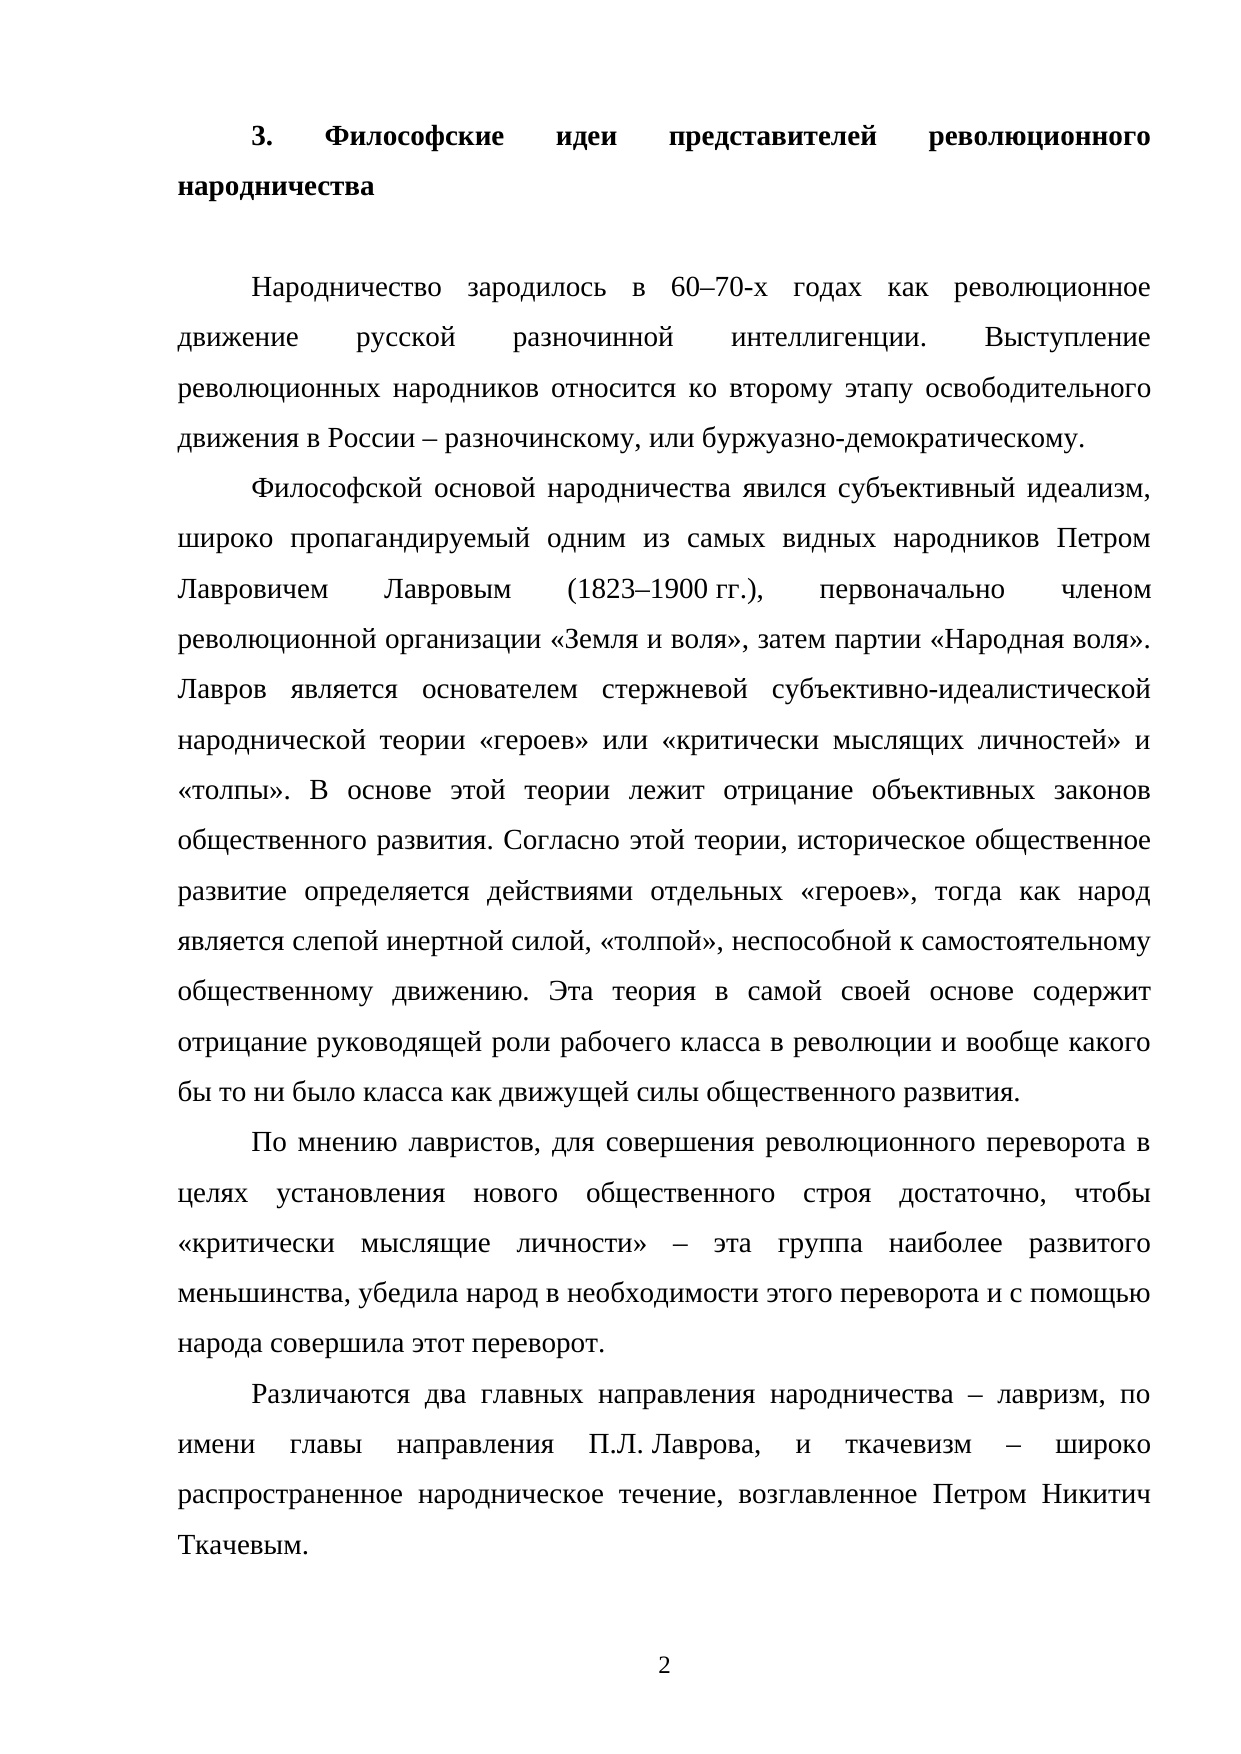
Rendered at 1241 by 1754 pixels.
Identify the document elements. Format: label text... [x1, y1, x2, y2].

text 3. Философские идеи представителей революционного народничества [177, 118, 1152, 202]
text Философской основой народничества явился субъективный идеализм, широко пропагандируемый одним из самых видных народников Петром Лавровичем Лавровым (1823–1900 гг.), первоначально членом революционной организации «Земля и воля», затем партии «Народная воля». Лавров является основателем стержневой субъективно-идеалистической народнической теории «героев» или «критически мыслящих личностей» и «толпы». В основе этой теории лежит отрицание объективных законов общественного развития. Согласно этой теории, историческое общественное развитие определяется действиями отдельных «героев», тогда как народ является слепой инертной силой, «толпой», неспособной к самостоятельному общественному движению. Эта теория в самой своей основе содержит отрицание руководящей роли рабочего класса в революции и вообще какого бы то ни было класса как движущей силы общественного развития. [177, 470, 1152, 1108]
text Различаются два главных направления народничества – лавризм, по имени главы направления П.Л. Лаврова, и ткачевизм – широко распространенное народническое течение, возглавленное Петром Никитич Ткачевым. [177, 1376, 1152, 1560]
text Народничество зародилось в 60–70-х годах как революционное движение русской разночинной интеллигенции. Выступление революционных народников относится ко второму этапу освободительного движения в России – разночинскому, или буржуазно-демократическому. [177, 269, 1152, 453]
text По мнению лавристов, для совершения революционного переворота в целях установления нового общественного строя достаточно, чтобы «критически мыслящие личности» – эта группа наиболее развитого меньшинства, убедила народ в необходимости этого переворота и с помощью народа совершила этот переворот. [177, 1124, 1152, 1359]
